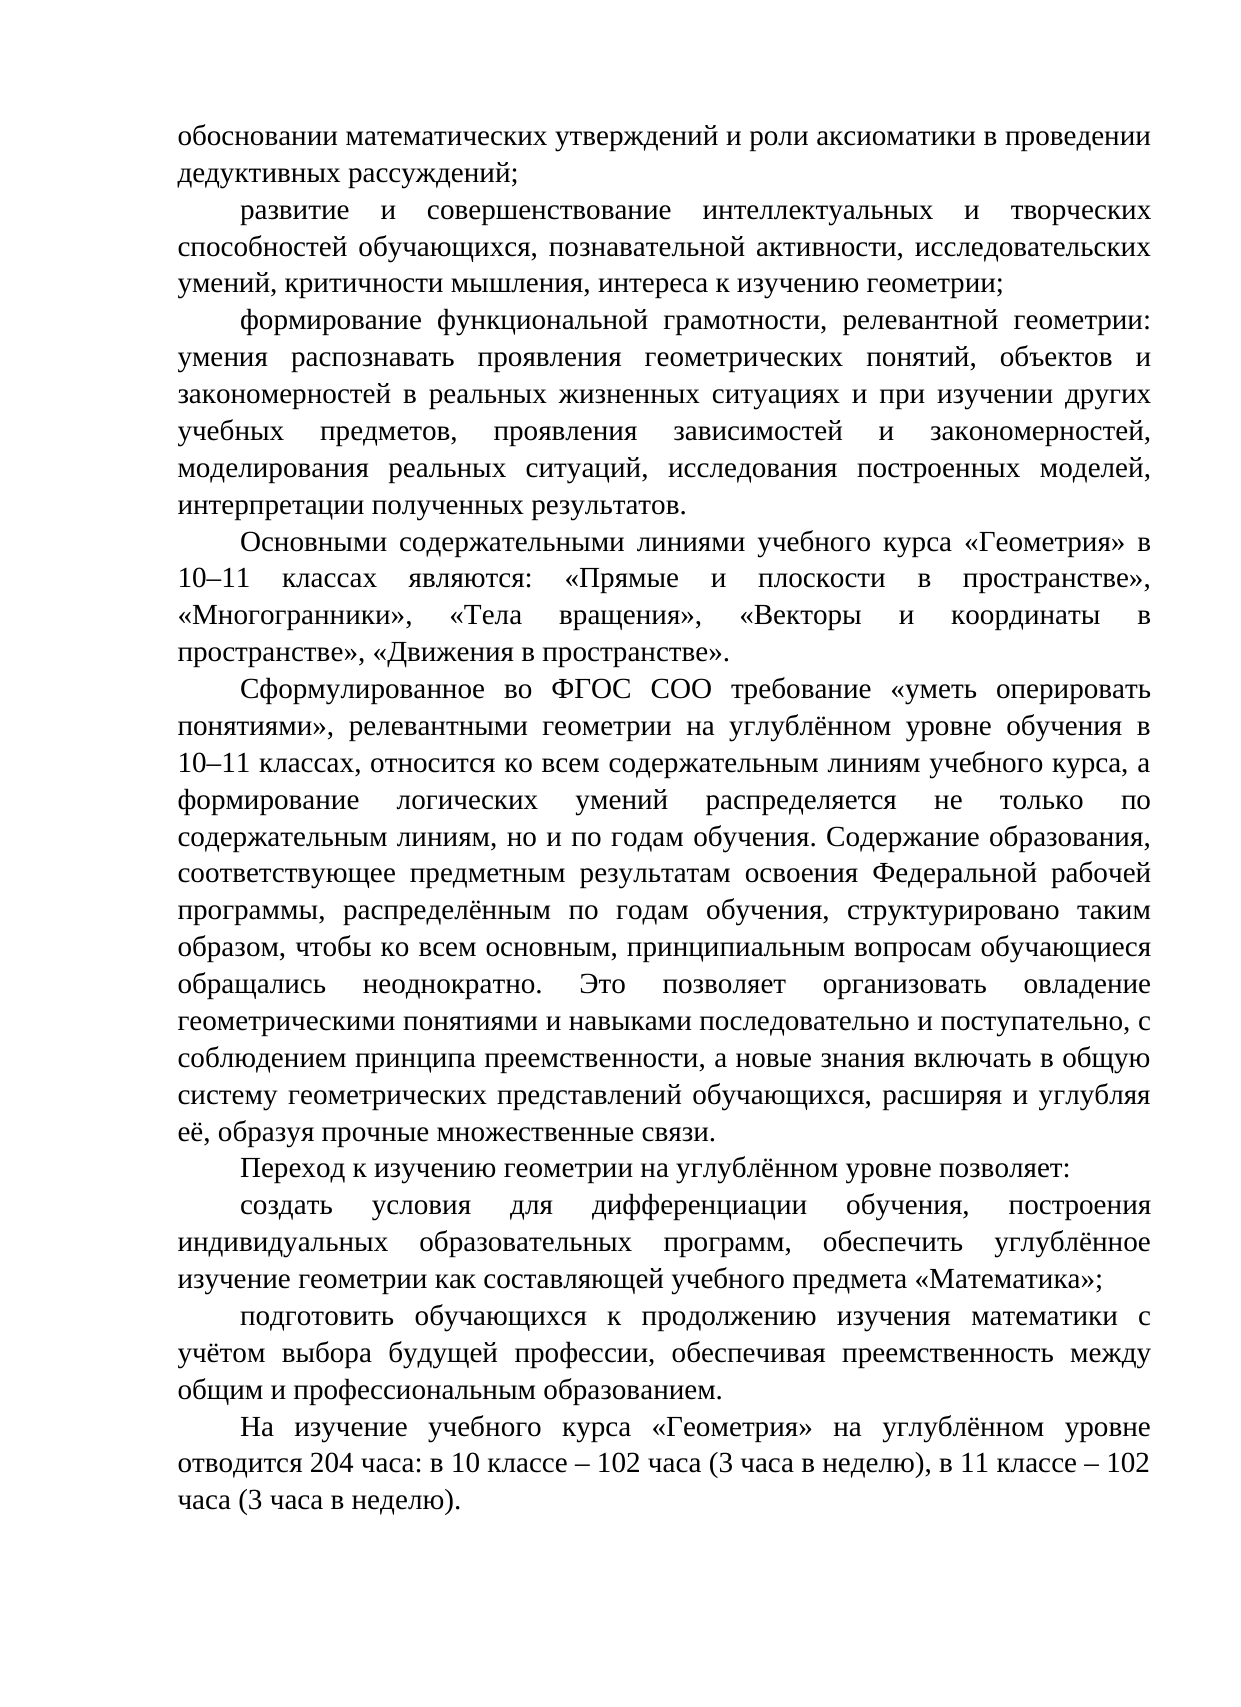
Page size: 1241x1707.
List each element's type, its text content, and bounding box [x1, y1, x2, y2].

text подготовить обучающихся к продолжению изучения математики с учётом выбора будущей профессии, обеспечивая преемственность между общим и профессиональным образованием. [177, 1298, 1152, 1405]
text развитие и совершенствование интеллектуальных и творческих способностей обучающихся, познавательной активности, исследовательских умений, критичности мышления, интереса к изучению геометрии; [177, 192, 1152, 299]
text Сформулированное во ФГОС СОО требование «уметь оперировать понятиями», релевантными геометрии на углублённом уровне обучения в 10–11 классах, относится ко всем содержательным линиям учебного курса, а формирование логических умений распределяется не только по содержательным линиям, но и по годам обучения. Содержание образования, соответствующее предметным результатам освоения Федеральной рабочей программы, распределённым по годам обучения, структурировано таким образом, чтобы ко всем основным, принципиальным вопросам обучающиеся обращались неоднократно. Это позволяет организовать овладение геометрическими понятиями и навыками последовательно и поступательно, с соблюдением принципа преемственности, а новые знания включать в общую систему геометрических представлений обучающихся, расширяя и углубляя её, образуя прочные множественные связи. [177, 671, 1152, 1147]
text формирование функциональной грамотности, релевантной геометрии: умения распознавать проявления геометрических понятий, объектов и закономерностей в реальных жизненных ситуациях и при изучении других учебных предметов, проявления зависимостей и закономерностей, моделирования реальных ситуаций, исследования построенных моделей, интерпретации полученных результатов. [177, 302, 1152, 520]
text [177, 118, 1152, 188]
text Переход к изучению геометрии на углублённом уровне позволяет: [177, 1151, 1152, 1184]
text На изучение учебного курса «Геометрия» на углублённом уровне отводится 204 часа: в 10 классе – 102 часа (3 часа в неделю), в 11 классе – 102 часа (3 часа в неделю). [177, 1409, 1152, 1516]
text Основными содержательными линиями учебного курса «Геометрия» в 10–11 классах являются: «Прямые и плоскости в пространстве», «Многогранники», «Тела вращения», «Векторы и координаты в пространстве», «Движения в пространстве». [177, 524, 1152, 668]
text создать условия для дифференциации обучения, построения индивидуальных образовательных программ, обеспечить углублённое изучение геометрии как составляющей учебного предмета «Математика»; [177, 1187, 1152, 1295]
